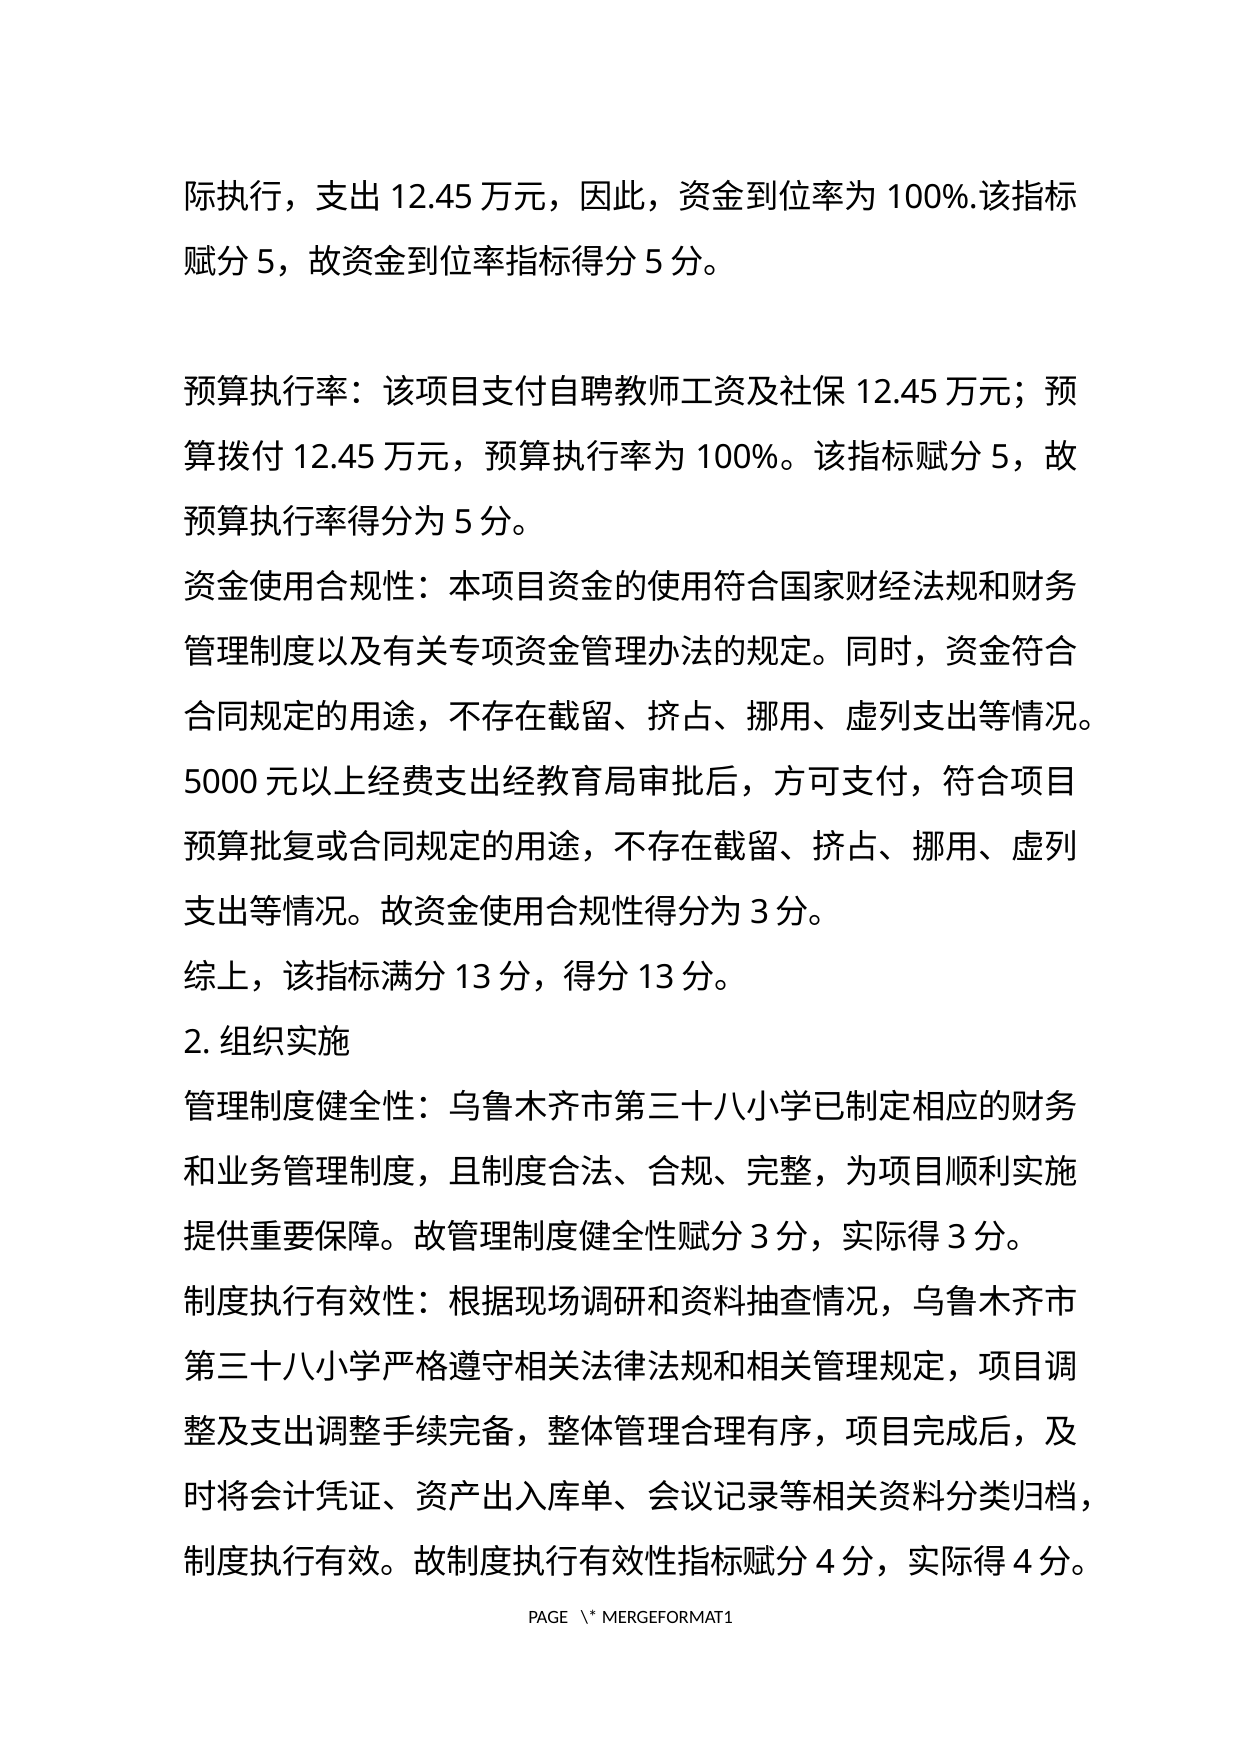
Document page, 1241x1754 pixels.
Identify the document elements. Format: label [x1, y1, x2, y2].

text [183, 162, 1078, 1592]
